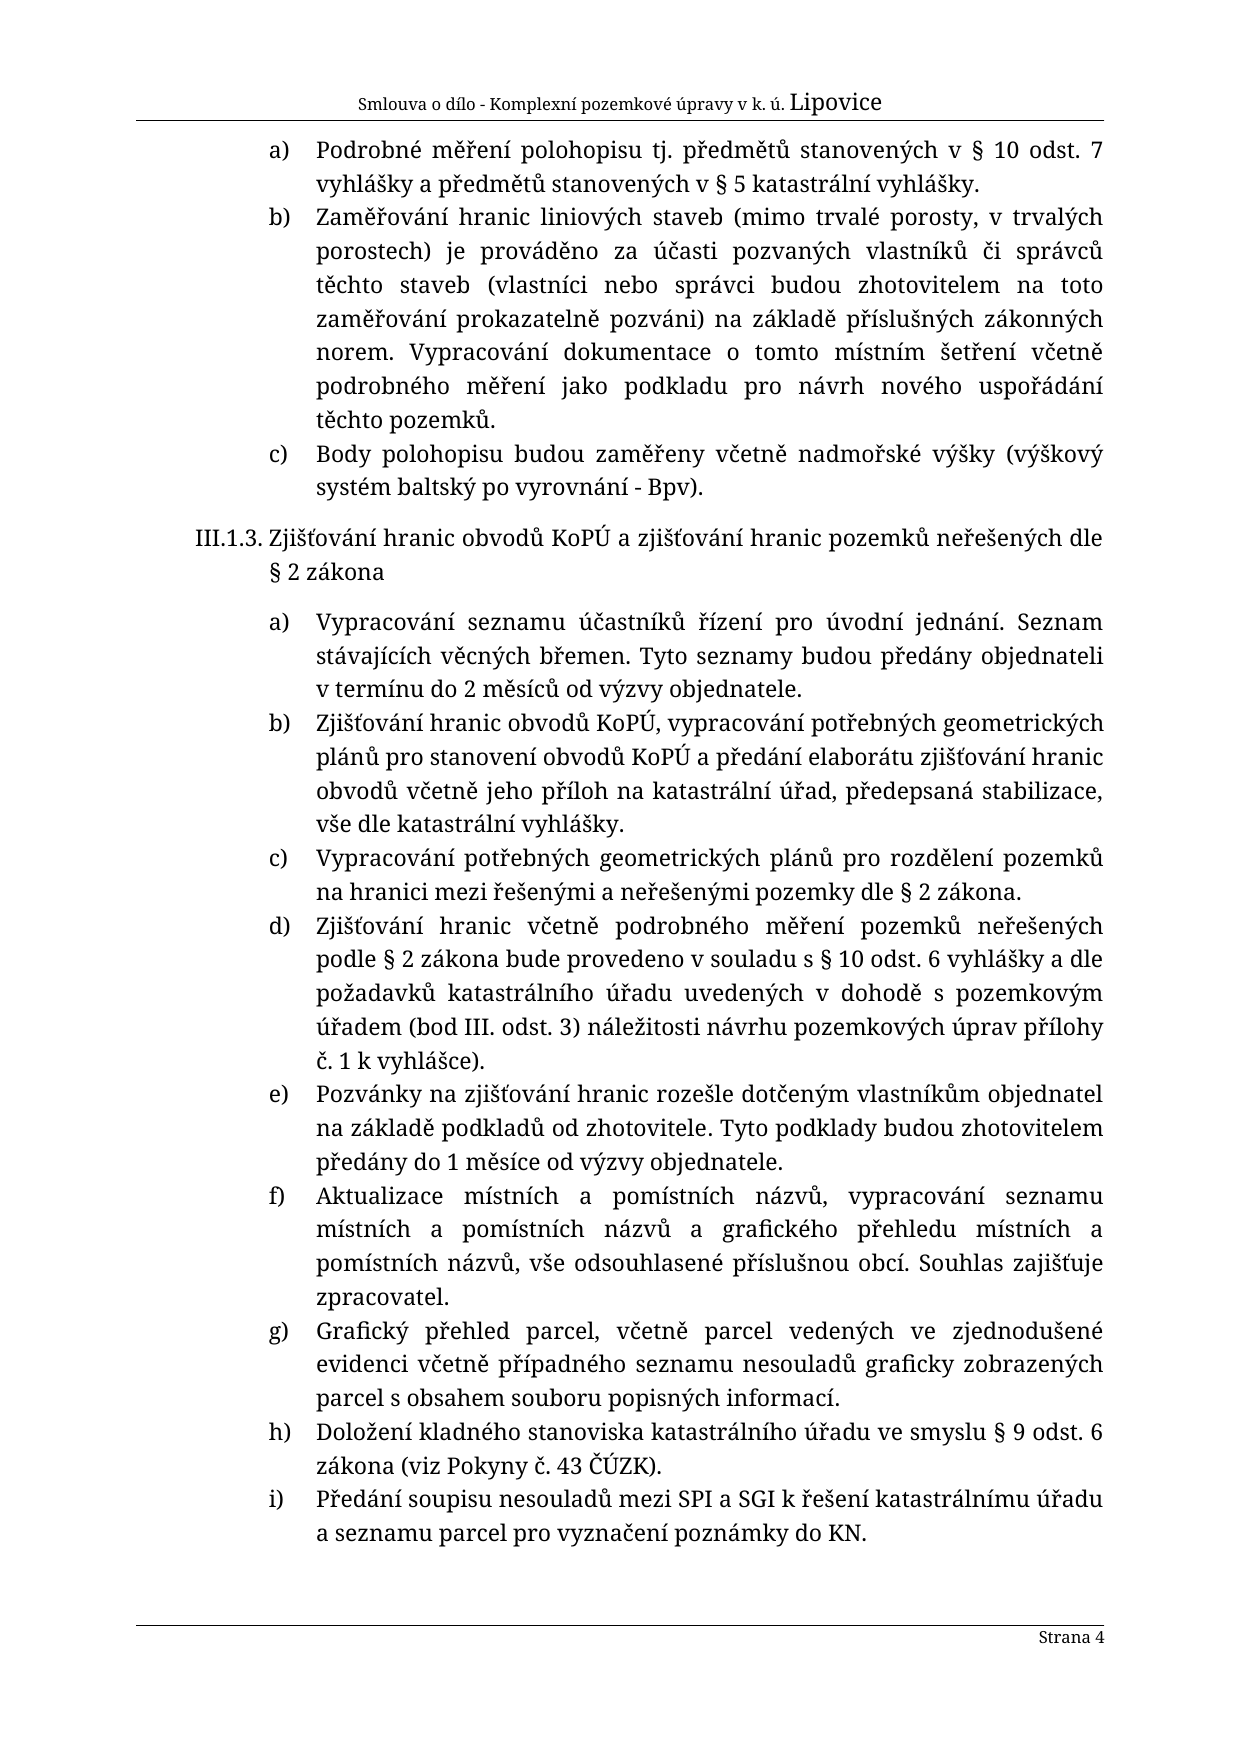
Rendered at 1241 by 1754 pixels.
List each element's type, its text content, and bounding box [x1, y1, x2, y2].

text Zjišťování hranic včetně podrobného měření pozemků neřešených podle § 2 zákona bude provedeno v souladu s § 10 odst. 6 vyhlášky a dle požadavků katastrálního úřadu uvedených v dohodě s pozemkovým úřadem (bod III. odst. 3) náležitosti návrhu pozemkových úprav přílohy č. 1 k vyhlášce). [269, 909, 1104, 1076]
text Zjišťování hranic obvodů KoPÚ, vypracování potřebných geometrických plánů pro stanovení obvodů KoPÚ a předání elaborátu zjišťování hranic obvodů včetně jeho příloh na katastrální úřad, předepsaná stabilizace, vše dle katastrální vyhlášky. [269, 707, 1104, 839]
text Podrobné měření polohopisu tj. předmětů stanovených v § 10 odst. 7 vyhlášky a předmětů stanovených v § 5 katastrální vyhlášky. [269, 134, 1104, 199]
text Body polohopisu budou zaměřeny včetně nadmořské výšky (výškový systém baltský po vyrovnání - Bpv). [269, 437, 1104, 502]
text Předání soupisu nesouladů mezi SPI a SGI k řešení katastrálnímu úřadu a seznamu parcel pro vyznačení poznámky do KN. [269, 1483, 1104, 1548]
text Vypracování seznamu účastníků řízení pro úvodní jednání. Seznam stávajících věcných břemen. Tyto seznamy budou předány objednateli v termínu do 2 měsíců od výzvy objednatele. [269, 606, 1104, 704]
text Vypracování potřebných geometrických plánů pro rozdělení pozemků na hranici mezi řešenými a neřešenými pozemky dle § 2 zákona. [269, 842, 1104, 907]
text Zjišťování hranic obvodů KoPÚ a zjišťování hranic pozemků neřešených dle § 2 zákona [195, 522, 1104, 587]
text Grafický přehled parcel, včetně parcel vedených ve zjednodušené evidenci včetně případného seznamu nesouladů graficky zobrazených parcel s obsahem souboru popisných informací. [269, 1314, 1104, 1413]
text Doložení kladného stanoviska katastrálního úřadu ve smyslu § 9 odst. 6 zákona (viz Pokyny č. 43 ČÚZK). [269, 1416, 1104, 1481]
text Aktualizace místních a pomístních názvů, vypracování seznamu místních a pomístních názvů a grafického přehledu místních a pomístních názvů, vše odsouhlasené příslušnou obcí. Souhlas zajišťuje zpracovatel. [269, 1179, 1104, 1312]
text Pozvánky na zjišťování hranic rozešle dotčeným vlastníkům objednatel na základě podkladů od zhotovitele. Tyto podklady budou zhotovitelem předány do 1 měsíce od výzvy objednatele. [269, 1078, 1104, 1177]
text Zaměřování hranic liniových staveb (mimo trvalé porosty, v trvalých porostech) je prováděno za účasti pozvaných vlastníků či správců těchto staveb (vlastníci nebo správci budou zhotovitelem na toto zaměřování prokazatelně pozváni) na základě příslušných zákonných norem. Vypracování dokumentace o tomto místním šetření včetně podrobného měření jako podkladu pro návrh nového uspořádání těchto pozemků. [269, 201, 1104, 435]
